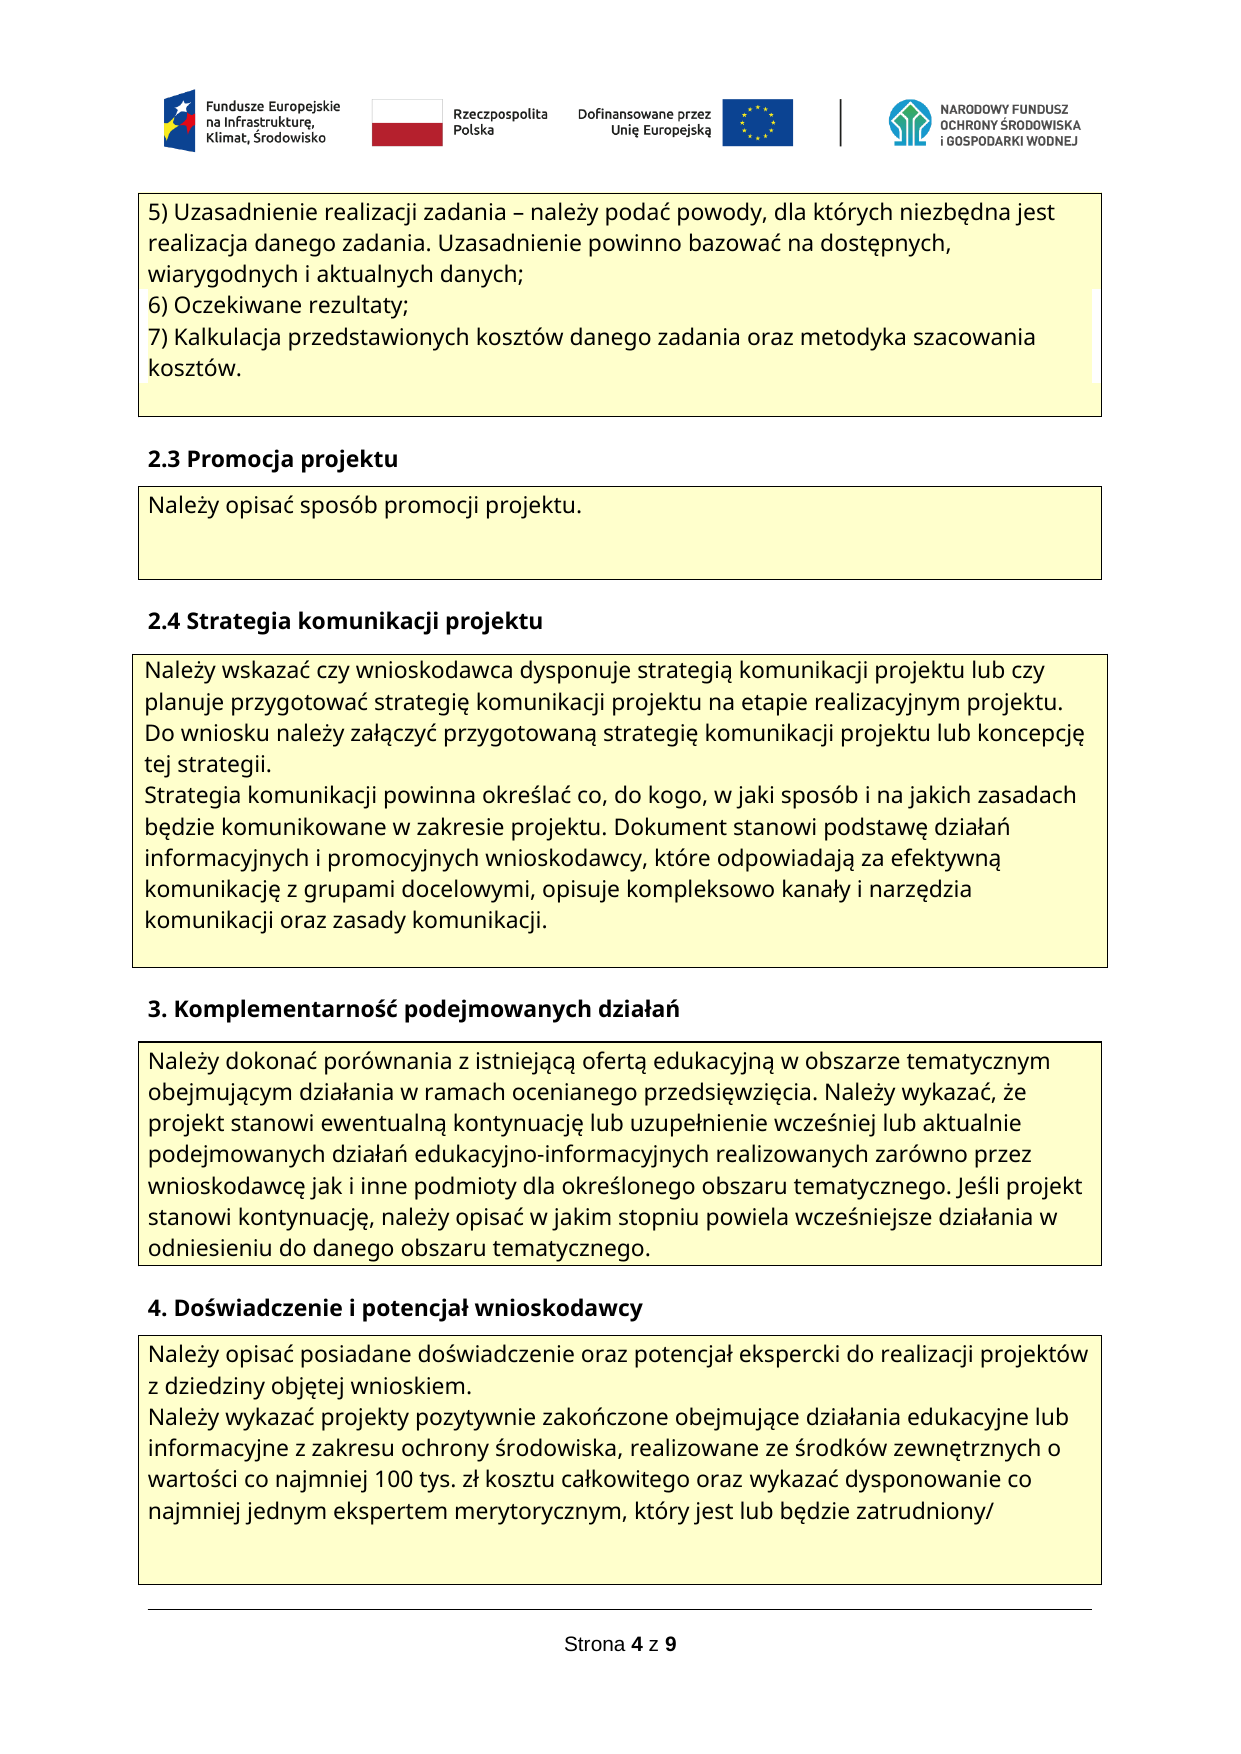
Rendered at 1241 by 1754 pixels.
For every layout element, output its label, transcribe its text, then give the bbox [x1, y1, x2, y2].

text Należy opisać posiadane doświadczenie oraz potencjał ekspercki do realizacji projektów z dziedziny objętej wnioskiem. [139, 1336, 1101, 1398]
text 7) Kalkulacja przedstawionych kosztów danego zadania oraz metodyka szacowania kosztów. [148, 321, 1092, 380]
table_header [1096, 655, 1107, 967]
text Należy opisać sposób promocji projektu. [139, 487, 1101, 579]
text 4. Doświadczenie i potencjał wnioskodawcy [148, 1291, 1092, 1323]
text 2.3 Promocja projektu [148, 442, 1092, 474]
subtitle 2.4 Strategia komunikacji projektu [148, 605, 1092, 636]
text Należy dokonać porównania z istniejącą ofertą edukacyjną w obszarze tematycznym obejmującym działania w ramach ocenianego przedsięwzięcia. Należy wykazać, że projekt stanowi ewentualną kontynuację lub uzupełnienie wcześniej lub aktualnie podejmowanych działań edukacyjno-informacyjnych realizowanych zarówno przez wnioskodawcę jak i inne podmioty dla określonego obszaru tematycznego. Jeśli projekt stanowi kontynuację, należy opisać w jakim stopniu powiela wcześniejsze działania w odniesieniu do danego obszaru tematycznego. [139, 1043, 1101, 1265]
text 6) Oczekiwane rezultaty; [148, 289, 1092, 321]
picture [147, 73, 1093, 168]
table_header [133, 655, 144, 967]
text 5) Uzasadnienie realizacji zadania – należy podać powody, dla których niezbędna jest realizacja danego zadania. Uzasadnienie powinno bazować na dostępnych, wiarygodnych i aktualnych danych; [139, 194, 1101, 289]
subtitle 3. Komplementarność podejmowanych działań [148, 993, 1092, 1024]
